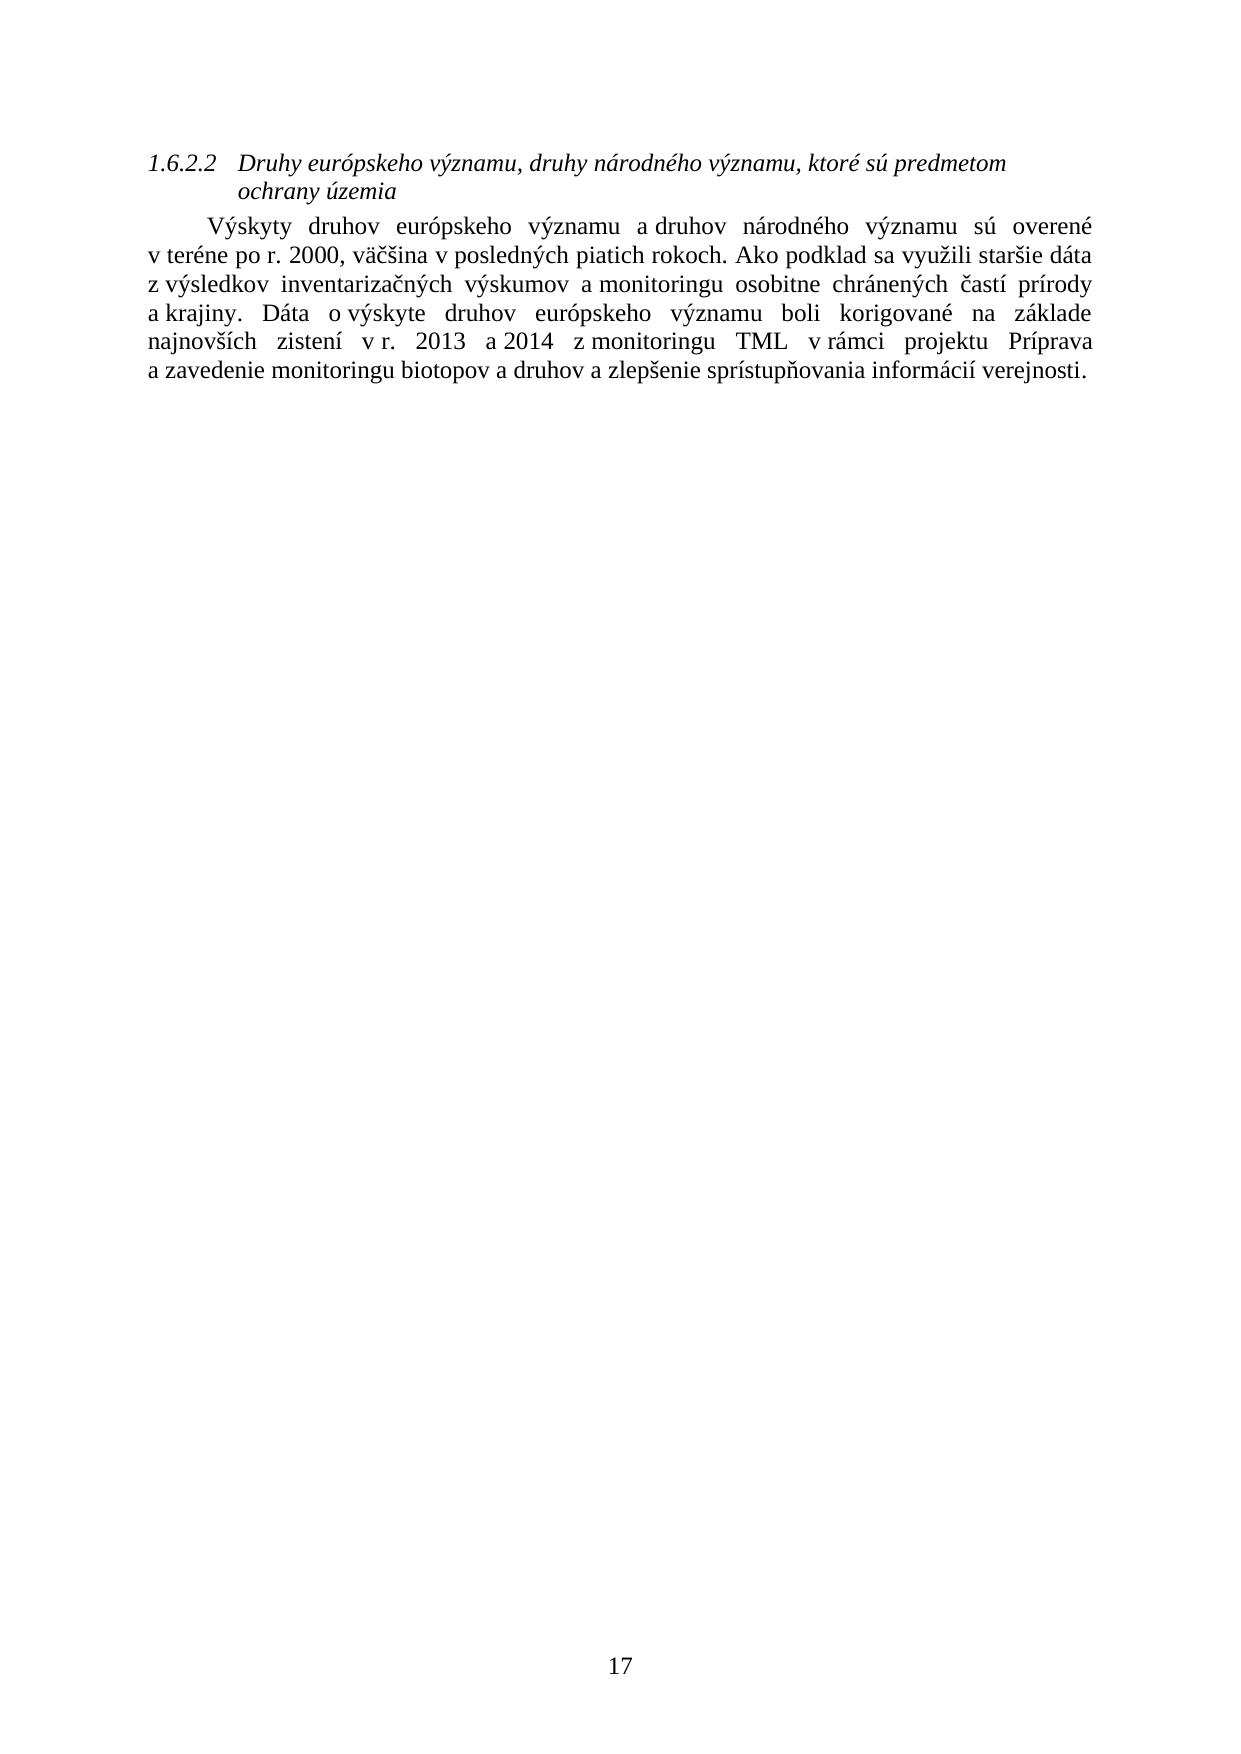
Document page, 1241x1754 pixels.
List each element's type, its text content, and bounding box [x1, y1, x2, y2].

text Výskyty druhov európskeho významu a druhov národného významu sú overené v teréne po r. 2000, väčšina v posledných piatich rokoch. Ako podklad sa využili staršie dáta z výsledkov inventarizačných výskumov a monitoringu osobitne chránených častí prírody a krajiny. Dáta o výskyte druhov európskeho významu boli korigované na základe najnovších zistení v r. 2013 a 2014 z monitoringu TML v rámci projektu Príprava a zavedenie monitoringu biotopov a druhov a zlepšenie sprístupňovania informácií verejnosti. [148, 211, 1093, 384]
subtitle Druhy európskeho významu, druhy národného významu, ktoré sú predmetom ochrany územia [148, 148, 1093, 205]
